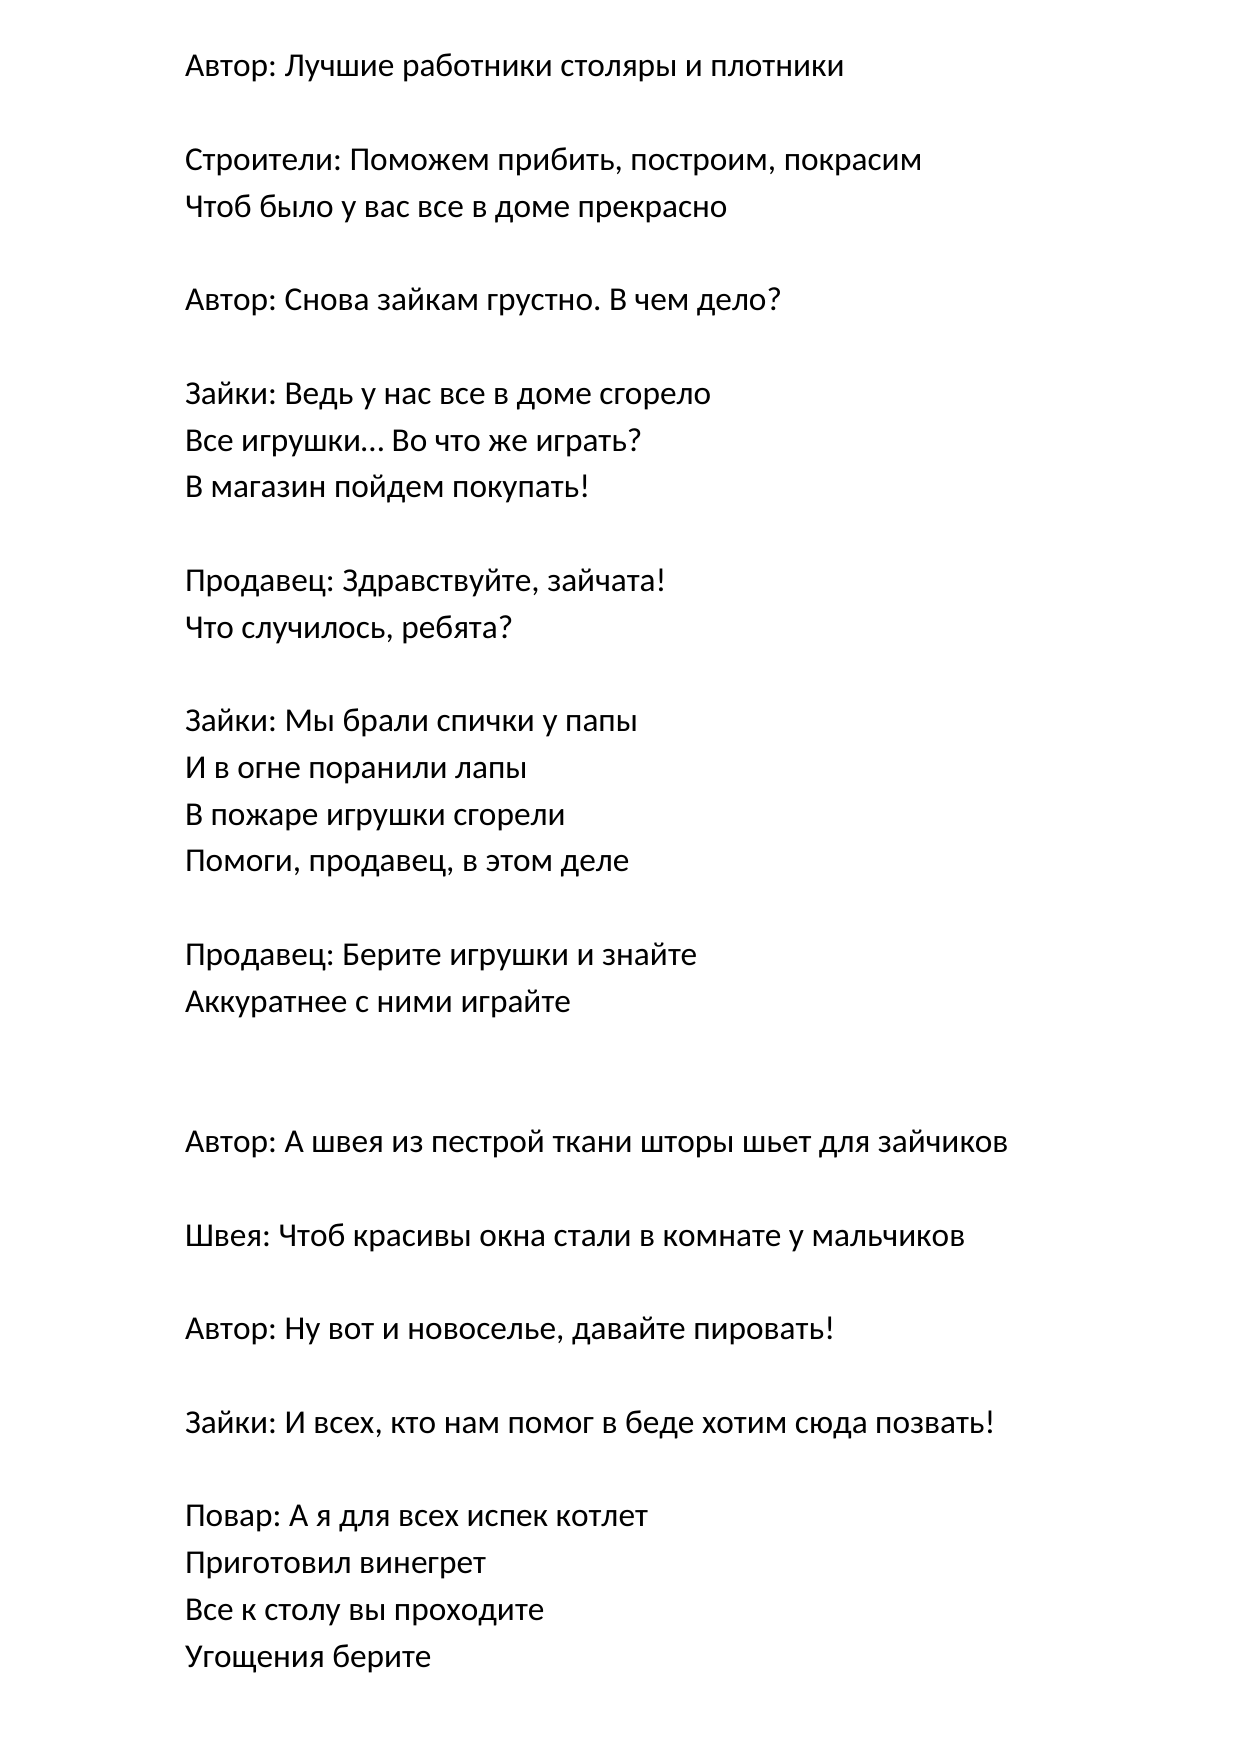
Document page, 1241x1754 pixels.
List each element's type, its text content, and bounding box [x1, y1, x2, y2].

text Продавец: Берите игрушки и знайте [177, 933, 1152, 974]
text Строители: Поможем прибить, построим, покрасим [177, 138, 1152, 179]
text Автор: Снова зайкам грустно. В чем дело? [177, 278, 1152, 319]
text Все игрушки… Во что же играть? [177, 418, 1152, 459]
text Швея: Чтоб красивы окна стали в комнате у мальчиков [177, 1214, 1152, 1254]
text В пожаре игрушки сгорели [177, 793, 1152, 833]
text Помоги, продавец, в этом деле [177, 839, 1152, 880]
text Зайки: И всех, кто нам помог в беде хотим сюда позвать! [177, 1401, 1152, 1441]
text Все к столу вы проходите [177, 1588, 1152, 1628]
text Зайки: Мы брали спички у папы [177, 699, 1152, 740]
text Автор: А швея из пестрой ткани шторы шьет для зайчиков [177, 1120, 1152, 1161]
text Приготовил винегрет [177, 1541, 1152, 1582]
text Продавец: Здравствуйте, зайчата! [177, 559, 1152, 599]
text В магазин пойдем покупать! [177, 465, 1152, 506]
text Чтоб было у вас все в доме прекрасно [177, 185, 1152, 225]
text Аккуратнее с ними играйте [177, 980, 1152, 1021]
text Зайки: Ведь у нас все в доме сгорело [177, 372, 1152, 412]
text Что случилось, ребята? [177, 606, 1152, 646]
text Автор: Лучшие работники столяры и плотники [177, 44, 1152, 85]
text Повар: А я для всех испек котлет [177, 1494, 1152, 1535]
text Угощения берите [177, 1634, 1152, 1675]
text И в огне поранили лапы [177, 746, 1152, 787]
text Автор: Ну вот и новоселье, давайте пировать! [177, 1307, 1152, 1348]
